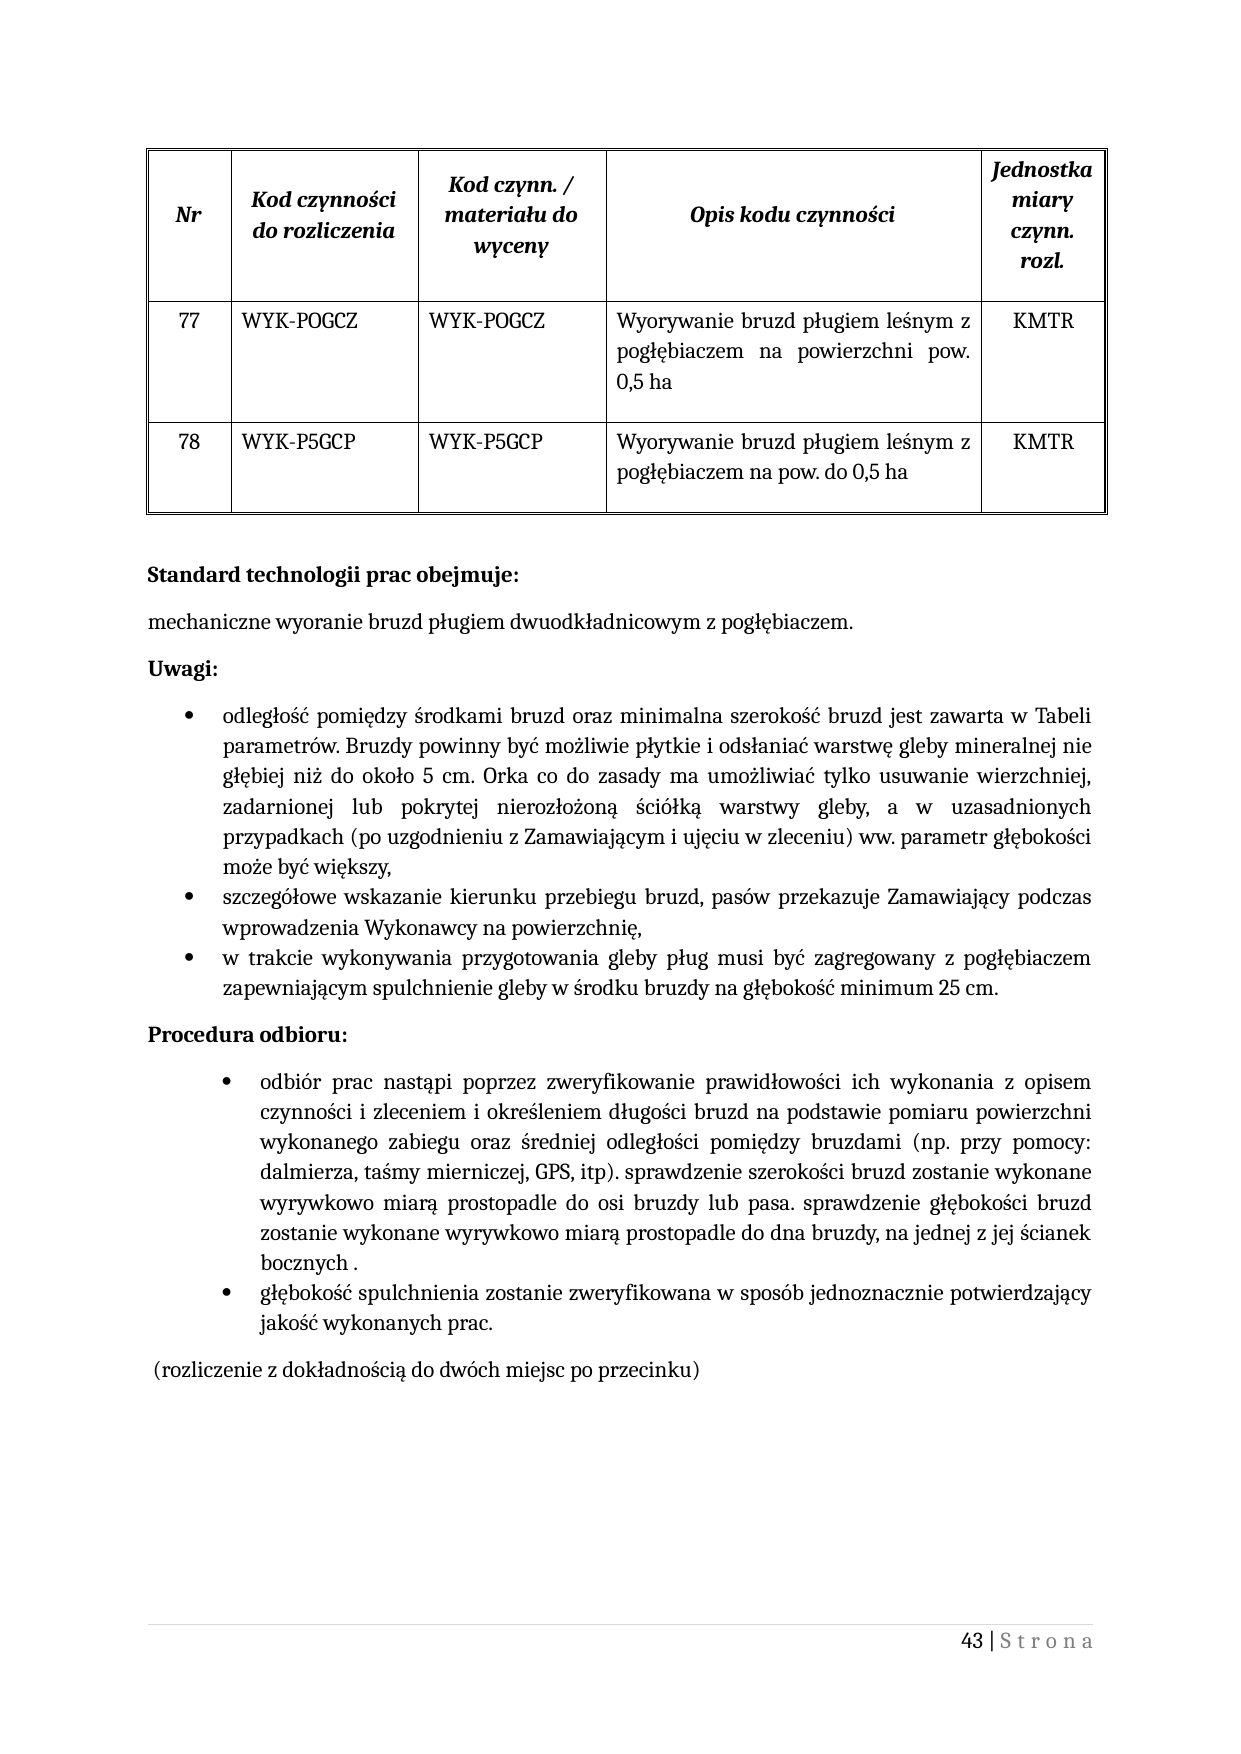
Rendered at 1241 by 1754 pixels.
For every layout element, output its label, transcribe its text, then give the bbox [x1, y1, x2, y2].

text Uwagi: [148, 656, 1093, 682]
table_header Nr [149, 151, 231, 301]
table_cell WYK-P5GCP [419, 423, 606, 512]
text Standard technologii prac obejmuje: [148, 562, 1093, 588]
table_cell 78 [149, 423, 231, 512]
list głębokość spulchnienia zostanie zweryfikowana w sposób jednoznacznie potwierdzający jakość wykonanych prac. [223, 1280, 1093, 1336]
table_header Jednostka miary czynn. rozl. [982, 151, 1104, 301]
text mechaniczne wyoranie bruzd pługiem dwuodkładnicowym z pogłębiaczem. [148, 609, 1093, 635]
table_cell Wyorywanie bruzd pługiem leśnym z pogłębiaczem na pow. do 0,5 ha [607, 423, 981, 512]
list odległość pomiędzy środkami bruzd oraz minimalna szerokość bruzd jest zawarta w Tabeli parametrów. Bruzdy powinny być możliwie płytkie i odsłaniać warstwę gleby mineralnej nie głębiej niż do około 5 cm. Orka co do zasady ma umożliwiać tylko usuwanie wierzchniej, zadarnionej lub pokrytej nierozłożoną ściółką warstwy gleby, a w uzasadnionych przypadkach (po uzgodnieniu z Zamawiającym i ujęciu w zleceniu) ww. parametr głębokości może być większy, [185, 703, 1093, 880]
table_cell WYK-POGCZ [232, 302, 418, 422]
table_cell KMTR [982, 302, 1104, 422]
table_header Opis kodu czynności [607, 151, 981, 301]
list w trakcie wykonywania przygotowania gleby pług musi być zagregowany z pogłębiaczem zapewniającym spulchnienie gleby w środku bruzdy na głębokość minimum 25 cm. [185, 944, 1093, 1001]
list odbiór prac nastąpi poprzez zweryfikowanie prawidłowości ich wykonania z opisem czynności i zleceniem i określeniem długości bruzd na podstawie pomiaru powierzchni wykonanego zabiegu oraz średniej odległości pomiędzy bruzdami (np. przy pomocy: dalmierza, taśmy mierniczej, GPS, itp). sprawdzenie szerokości bruzd zostanie wykonane wyrywkowo miarą prostopadle do osi bruzdy lub pasa. sprawdzenie głębokości bruzd zostanie wykonane wyrywkowo miarą prostopadle do dna bruzdy, na jednej z jej ścianek bocznych . [223, 1068, 1093, 1276]
table_cell WYK-P5GCP [232, 423, 418, 512]
table_header Kod czynności do rozliczenia [232, 151, 418, 301]
text Procedura odbioru: [148, 1022, 1093, 1048]
table_cell KMTR [982, 423, 1104, 512]
table_header Kod czynn. / materiału do wyceny [419, 151, 606, 301]
table_cell Wyorywanie bruzd pługiem leśnym z pogłębiaczem na powierzchni pow. 0,5 ha [607, 302, 981, 422]
list szczegółowe wskazanie kierunku przebiegu bruzd, pasów przekazuje Zamawiający podczas wprowadzenia Wykonawcy na powierzchnię, [185, 884, 1093, 941]
table_cell 77 [149, 302, 231, 422]
text (rozliczenie z dokładnością do dwóch miejsc po przecinku) [148, 1357, 1093, 1383]
table_cell WYK-POGCZ [419, 302, 606, 422]
